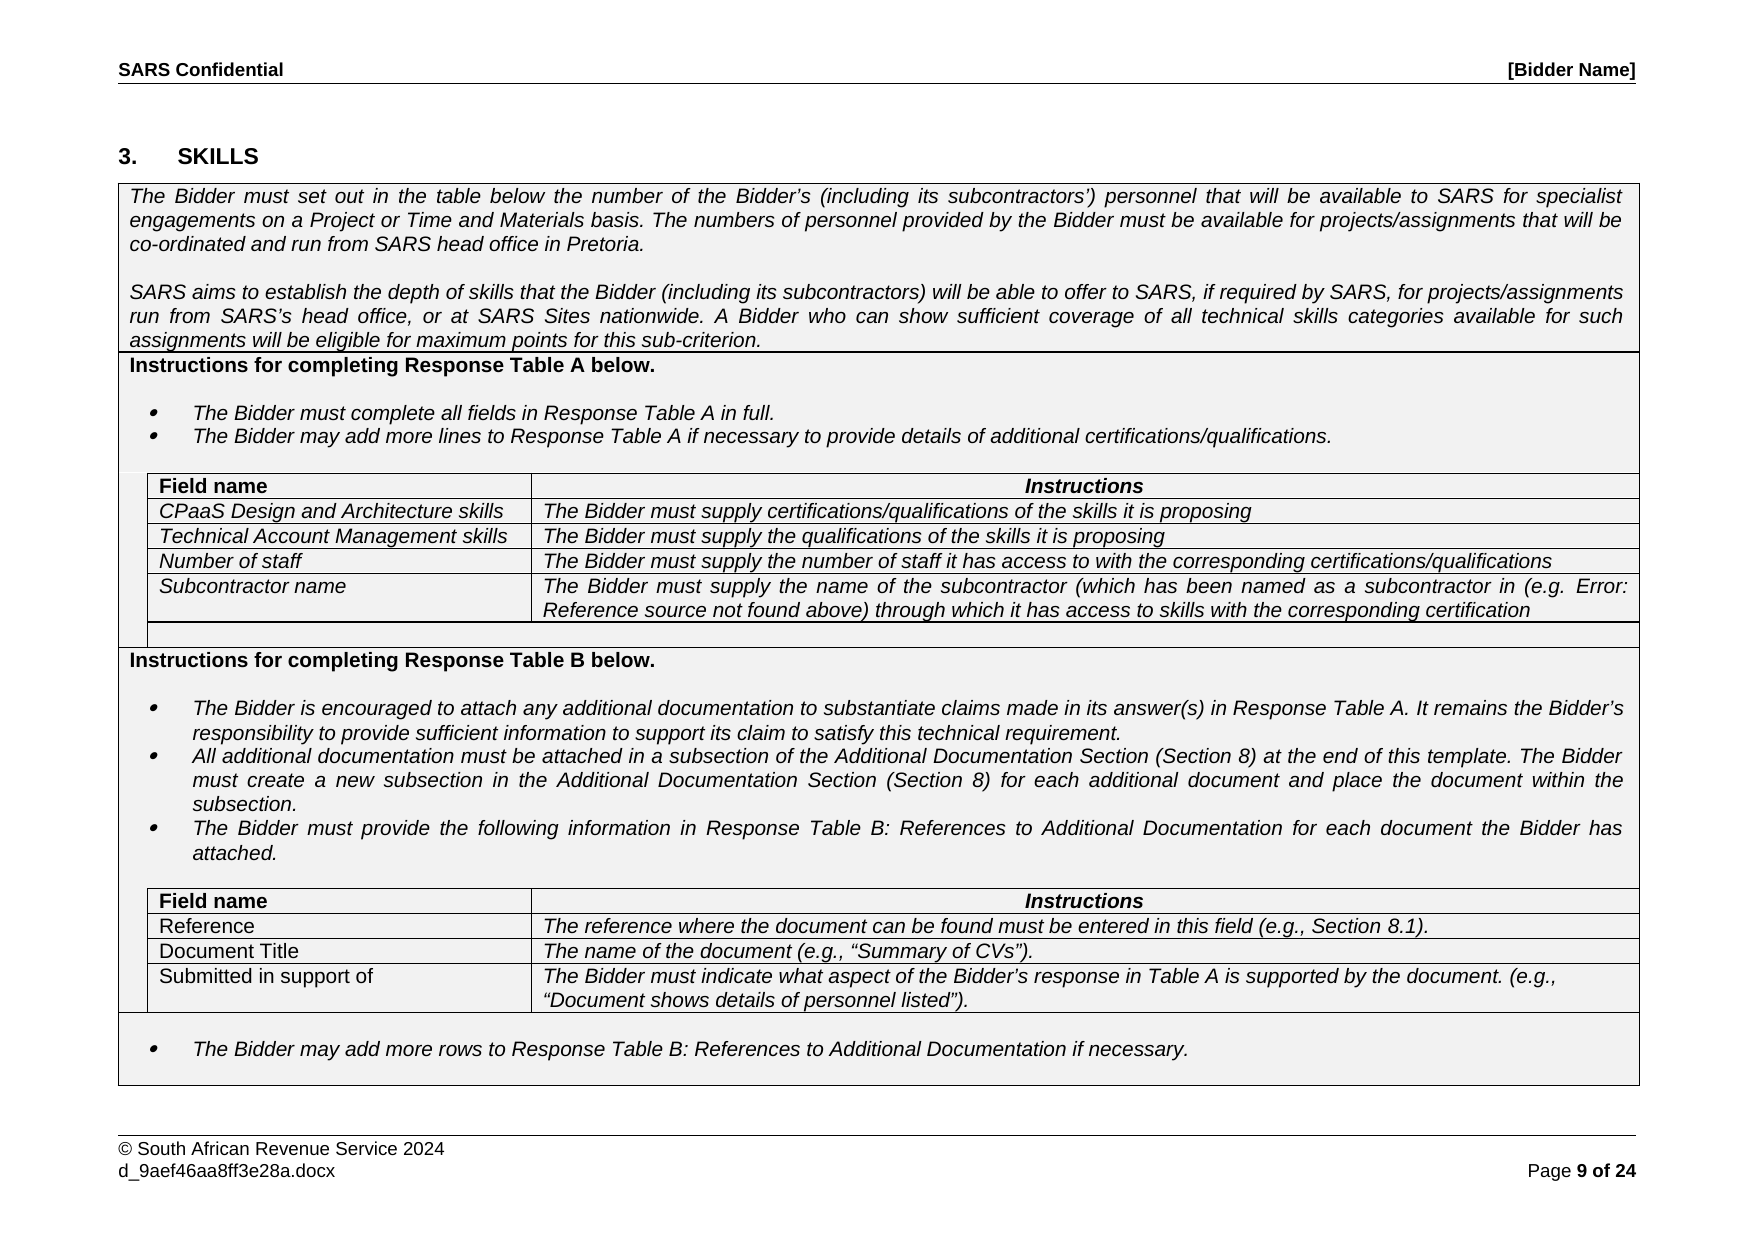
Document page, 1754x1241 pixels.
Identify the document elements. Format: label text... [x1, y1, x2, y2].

table_cell [148, 623, 1639, 647]
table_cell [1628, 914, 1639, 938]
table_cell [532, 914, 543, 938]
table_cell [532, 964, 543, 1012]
table_cell The Bidder must supply certifications/qualifications of the skills it is proposing [532, 499, 1639, 522]
table_cell Subcontractor name [148, 574, 531, 621]
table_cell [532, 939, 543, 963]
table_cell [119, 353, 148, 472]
table_cell Technical Account Management skills [148, 524, 531, 547]
table_cell Number of staff [148, 549, 531, 572]
table_cell The Bidder must supply the number of staff it has access to with the corresponding certifications/qualifications [532, 549, 1639, 572]
table_cell [119, 473, 147, 647]
table_cell The Bidder must supply the qualifications of the skills it is proposing [532, 524, 1639, 547]
table_cell CPaaS Design and Architecture skills [148, 499, 531, 522]
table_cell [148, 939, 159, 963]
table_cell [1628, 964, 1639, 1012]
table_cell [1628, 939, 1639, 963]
list Skills [118, 143, 1636, 169]
table_cell Submitted in support of [148, 964, 531, 1012]
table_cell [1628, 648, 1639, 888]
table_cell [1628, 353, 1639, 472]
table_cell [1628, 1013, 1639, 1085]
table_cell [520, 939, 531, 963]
table_header The Bidder must set out in the table below the number of the Bidder’s (including its subcontractors’) personnel that will be available to SARS for specialist engagements on a Project or Time and Materials basis. The numbers of personnel provided by the Bidder must be available for projects/assignments that will be co-ordinated and run from SARS head office in Pretoria. SARS aims to establish the depth of skills that the Bidder (including its subcontractors) will be able to offer to SARS, if required by SARS, for projects/assignments run from SARS’s head office, or at SARS Sites nationwide. A Bidder who can show sufficient coverage of all technical skills categories available for such assignments will be eligible for maximum points for this sub-criterion. [119, 184, 1639, 351]
table_cell [119, 888, 147, 1012]
table_cell The Bidder may add more rows to Response Table B: References to Additional Documentation if necessary. [119, 1013, 204, 1085]
